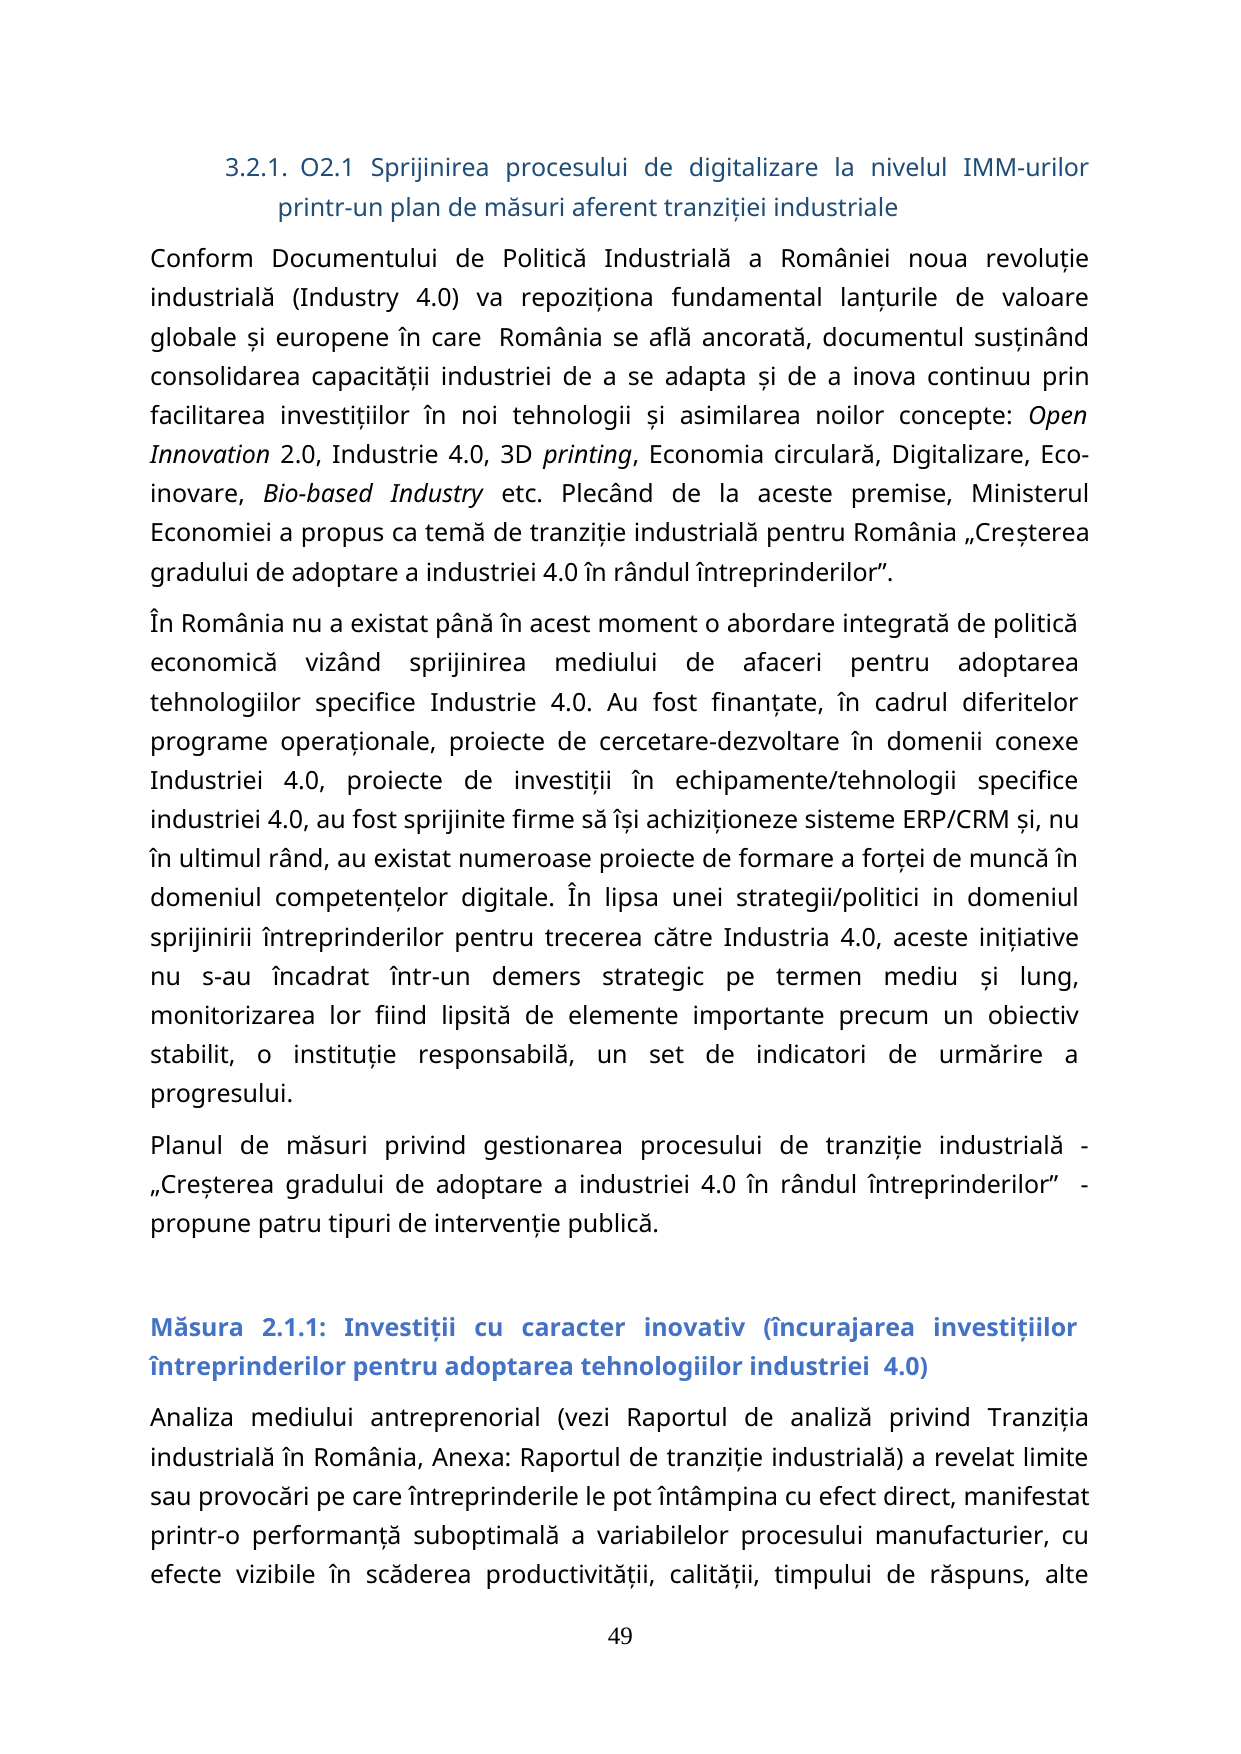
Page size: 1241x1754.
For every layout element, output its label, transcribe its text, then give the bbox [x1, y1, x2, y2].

text Măsura 2.1.1: Investiții cu caracter inovativ (încurajarea investițiilor întreprinderilor pentru adoptarea tehnologiilor industriei 4.0) [150, 1309, 1079, 1382]
text În România nu a existat până în acest moment o abordare integrată de politică economică vizând sprijinirea mediului de afaceri pentru adoptarea tehnologiilor specifice Industrie 4.0. Au fost finanțate, în cadrul diferitelor programe operaționale, proiecte de cercetare-dezvoltare în domenii conexe Industriei 4.0, proiecte de investiții în echipamente/tehnologii specifice industriei 4.0, au fost sprijinite firme să își achiziționeze sisteme ERP/CRM și, nu în ultimul rând, au existat numeroase proiecte de formare a forței de muncă în domeniul competențelor digitale. În lipsa unei strategii/politici in domeniul sprijinirii întreprinderilor pentru trecerea către Industria 4.0, aceste inițiative nu s-au încadrat într-un demers strategic pe termen mediu și lung, monitorizarea lor fiind lipsită de elemente importante precum un obiectiv stabilit, o instituție responsabilă, un set de indicatori de urmărire a progresului. [150, 606, 1080, 1110]
text Conform Documentului de Politică Industrială a României noua revoluție industrială (Industry 4.0) va repoziționa fundamental lanțurile de valoare globale și europene în care România se află ancorată, documentul susținând consolidarea capacității industriei de a se adapta și de a inova continuu prin facilitarea investițiilor în noi tehnologii și asimilarea noilor concepte: Open Innovation 2.0, Industrie 4.0, 3D printing, Economia circulară, Digitalizare, Eco-inovare, Bio-based Industry etc. Plecând de la aceste premise, Ministerul Economiei a propus ca temă de tranziție industrială pentru România „Creșterea gradului de adoptare a industriei 4.0 în rândul întreprinderilor”. [150, 241, 1090, 588]
subtitle O2.1 Sprijinirea procesului de digitalizare la nivelul IMM-urilor printr-un plan de măsuri aferent tranziției industriale [225, 150, 1090, 223]
text Planul de măsuri privind gestionarea procesului de tranziție industrială - „Creșterea gradului de adoptare a industriei 4.0 în rândul întreprinderilor” - propune patru tipuri de intervenție publică. [150, 1127, 1090, 1240]
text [150, 1400, 1090, 1591]
